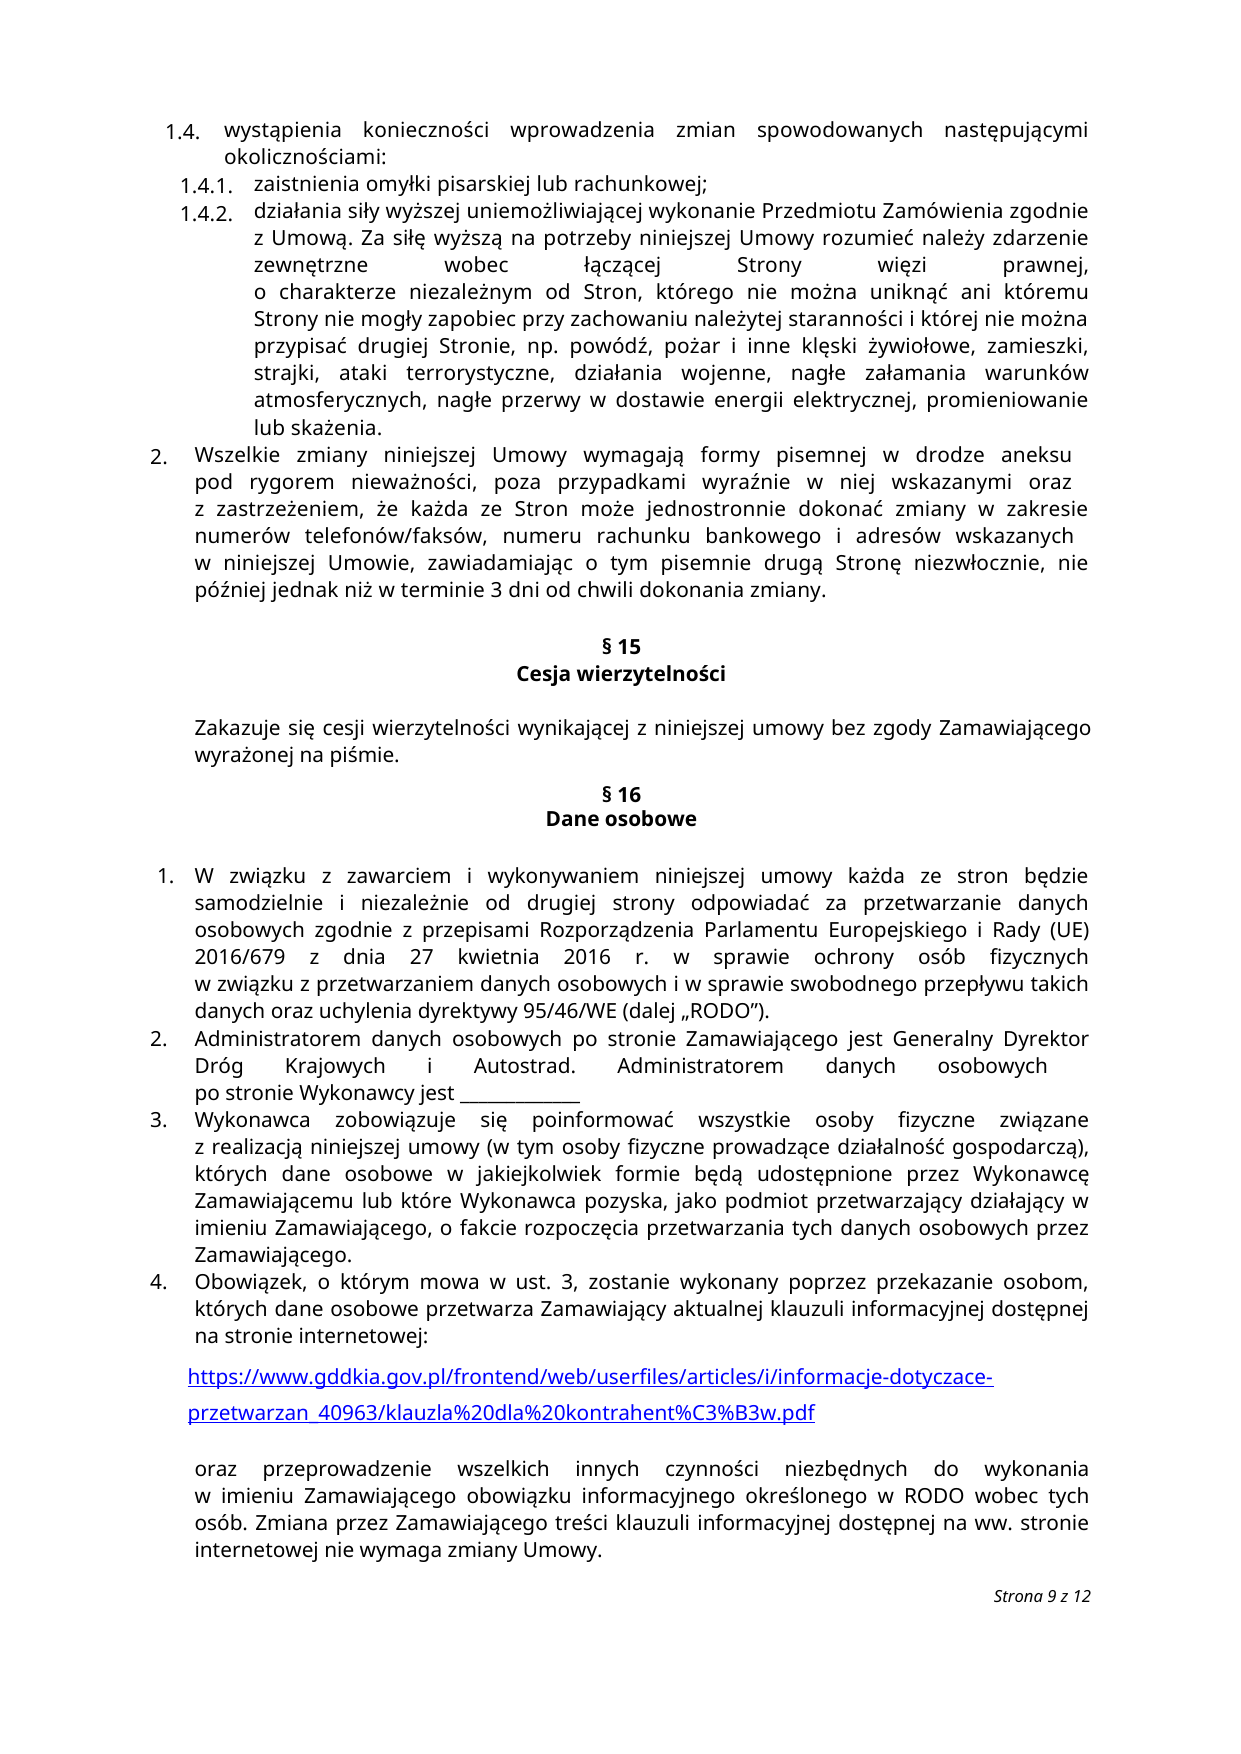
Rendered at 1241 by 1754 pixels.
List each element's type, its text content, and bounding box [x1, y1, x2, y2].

list Obowiązek, o którym mowa w ust. 3, zostanie wykonany poprzez przekazanie osobom, których dane osobowe przetwarza Zamawiający aktualnej klauzuli informacyjnej dostępnej na stronie internetowej: [150, 1268, 1090, 1349]
text Dane osobowe [150, 808, 1092, 835]
list Wykonawca zobowiązuje się poinformować wszystkie osoby fizyczne związane z realizacją niniejszej umowy (w tym osoby fizyczne prowadzące działalność gospodarczą), których dane osobowe w jakiejkolwiek formie będą udostępnione przez Wykonawcę Zamawiającemu lub które Wykonawca pozyska, jako podmiot przetwarzający działający w imieniu Zamawiającego, o fakcie rozpoczęcia przetwarzania tych danych osobowych przez Zamawiającego. [150, 1106, 1090, 1268]
list W związku z zawarciem i wykonywaniem niniejszej umowy każda ze stron będzie samodzielnie i niezależnie od drugiej strony odpowiadać za przetwarzanie danych osobowych zgodnie z przepisami Rozporządzenia Parlamentu Europejskiego i Rady (UE) 2016/679 z dnia 27 kwietnia 2016 r. w sprawie ochrony osób fizycznych w związku z przetwarzaniem danych osobowych i w sprawie swobodnego przepływu takich danych oraz uchylenia dyrektywy 95/46/WE (dalej „RODO”). [157, 862, 1090, 1024]
list działania siły wyższej uniemożliwiającej wykonanie Przedmiotu Zamówienia zgodnie z Umową. Za siłę wyższą na potrzeby niniejszej Umowy rozumieć należy zdarzenie zewnętrzne wobec łączącej Strony więzi prawnej, o charakterze niezależnym od Stron, którego nie można uniknąć ani któremu Strony nie mogły zapobiec przy zachowaniu należytej staranności i której nie można przypisać drugiej Stronie, np. powódź, pożar i inne klęski żywiołowe, zamieszki, strajki, ataki terrorystyczne, działania wojenne, nagłe załamania warunków atmosferycznych, nagłe przerwy w dostawie energii elektrycznej, promieniowanie lub skażenia. [179, 199, 1090, 443]
list wystąpienia konieczności wprowadzenia zmian spowodowanych następującymi okolicznościami: [165, 118, 1090, 172]
text oraz przeprowadzenie wszelkich innych czynności niezbędnych do wykonania w imieniu Zamawiającego obowiązku informacyjnego określonego w RODO wobec tych osób. Zmiana przez Zamawiającego treści klauzuli informacyjnej dostępnej na ww. stronie internetowej nie wymaga zmiany Umowy. [194, 1454, 1090, 1563]
text Zakazuje się cesji wierzytelności wynikającej z niniejszej umowy bez zgody Zamawiającego wyrażonej na piśmie. [194, 714, 1092, 768]
text Cesja wierzytelności [150, 660, 1092, 687]
list zaistnienia omyłki pisarskiej lub rachunkowej; [179, 172, 1090, 199]
list Wszelkie zmiany niniejszej Umowy wymagają formy pisemnej w drodze aneksu pod rygorem nieważności, poza przypadkami wyraźnie w niej wskazanymi oraz z zastrzeżeniem, że każda ze Stron może jednostronnie dokonać zmiany w zakresie numerów telefonów/faksów, numeru rachunku bankowego i adresów wskazanych w niniejszej Umowie, zawiadamiając o tym pisemnie drugą Stronę niezwłocznie, nie później jednak niż w terminie 3 dni od chwili dokonania zmiany. [150, 443, 1090, 606]
list Administratorem danych osobowych po stronie Zamawiającego jest Generalny Dyrektor Dróg Krajowych i Autostrad. Administratorem danych osobowych po stronie Wykonawcy jest _____________ [150, 1024, 1090, 1106]
text https://www.gddkia.gov.pl/frontend/web/userfiles/articles/i/informacje-dotyczace-przetwarzan_40963/klauzla%20dla%20kontrahent%C3%B3w.pdf [187, 1362, 1092, 1429]
text § 16 [150, 781, 1092, 808]
text § 15 [150, 633, 1092, 660]
